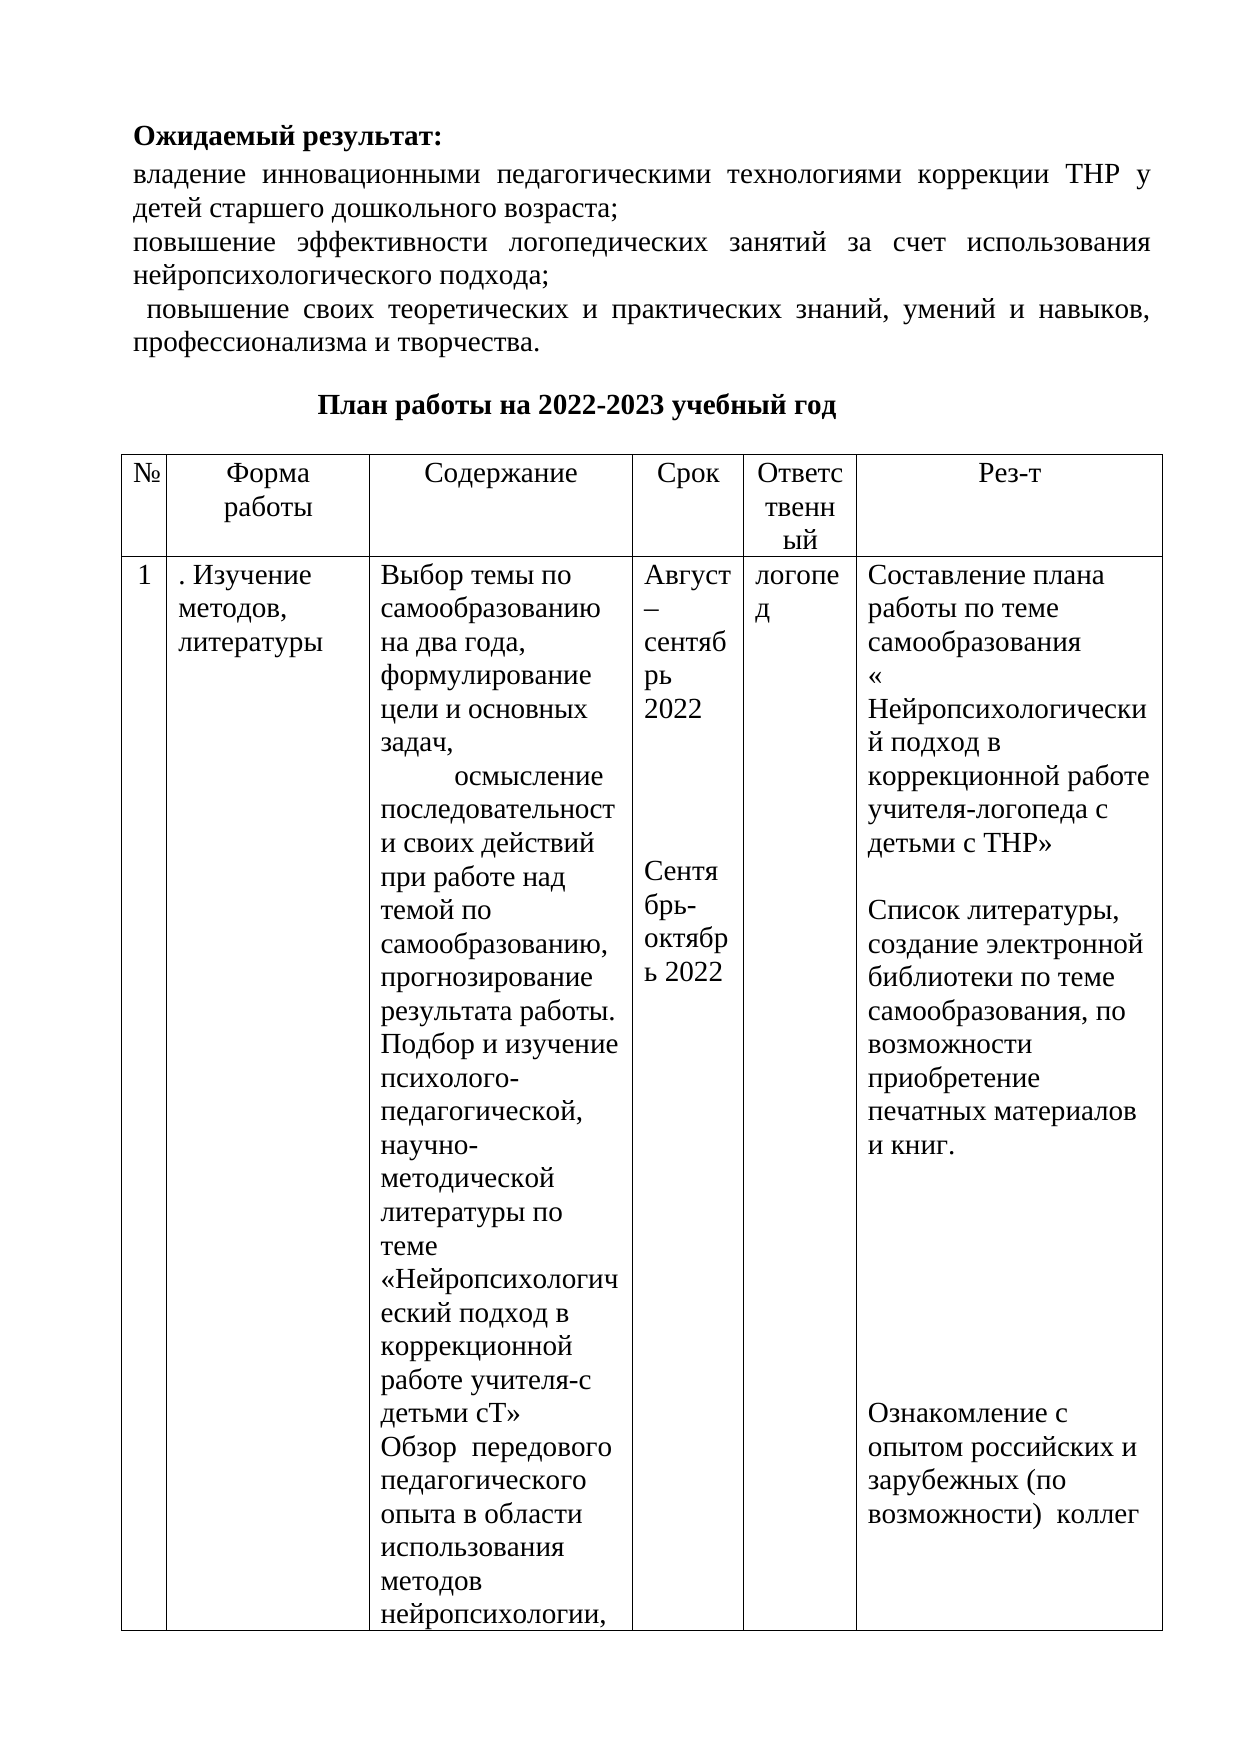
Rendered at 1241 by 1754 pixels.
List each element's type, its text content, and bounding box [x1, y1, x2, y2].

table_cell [857, 557, 1162, 1630]
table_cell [633, 557, 743, 1630]
text Ожидаемый результат: [133, 118, 1152, 152]
text повышение эффективности логопедических занятий за счет использования нейропсихологического подхода; [133, 224, 1152, 291]
table_cell 1 [122, 557, 166, 1630]
text повышение своих теоретических и практических знаний, умений и навыков, профессионализма и творчества. [133, 291, 1152, 358]
table_header Срок [633, 455, 743, 556]
table_header Ответственный [744, 455, 856, 556]
text владение инновационными педагогическими технологиями коррекции ТНР у детей старшего дошкольного возраста; [133, 157, 1152, 224]
table_header № [122, 455, 166, 556]
table_cell логопед [744, 557, 856, 1630]
list План работы на 2022-2023 учебный год [208, 387, 1152, 421]
table_header Рез-т [857, 455, 1162, 556]
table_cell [370, 557, 632, 1630]
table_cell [167, 557, 369, 1630]
table_header Форма работы [167, 455, 369, 556]
table_header Содержание [370, 455, 632, 556]
